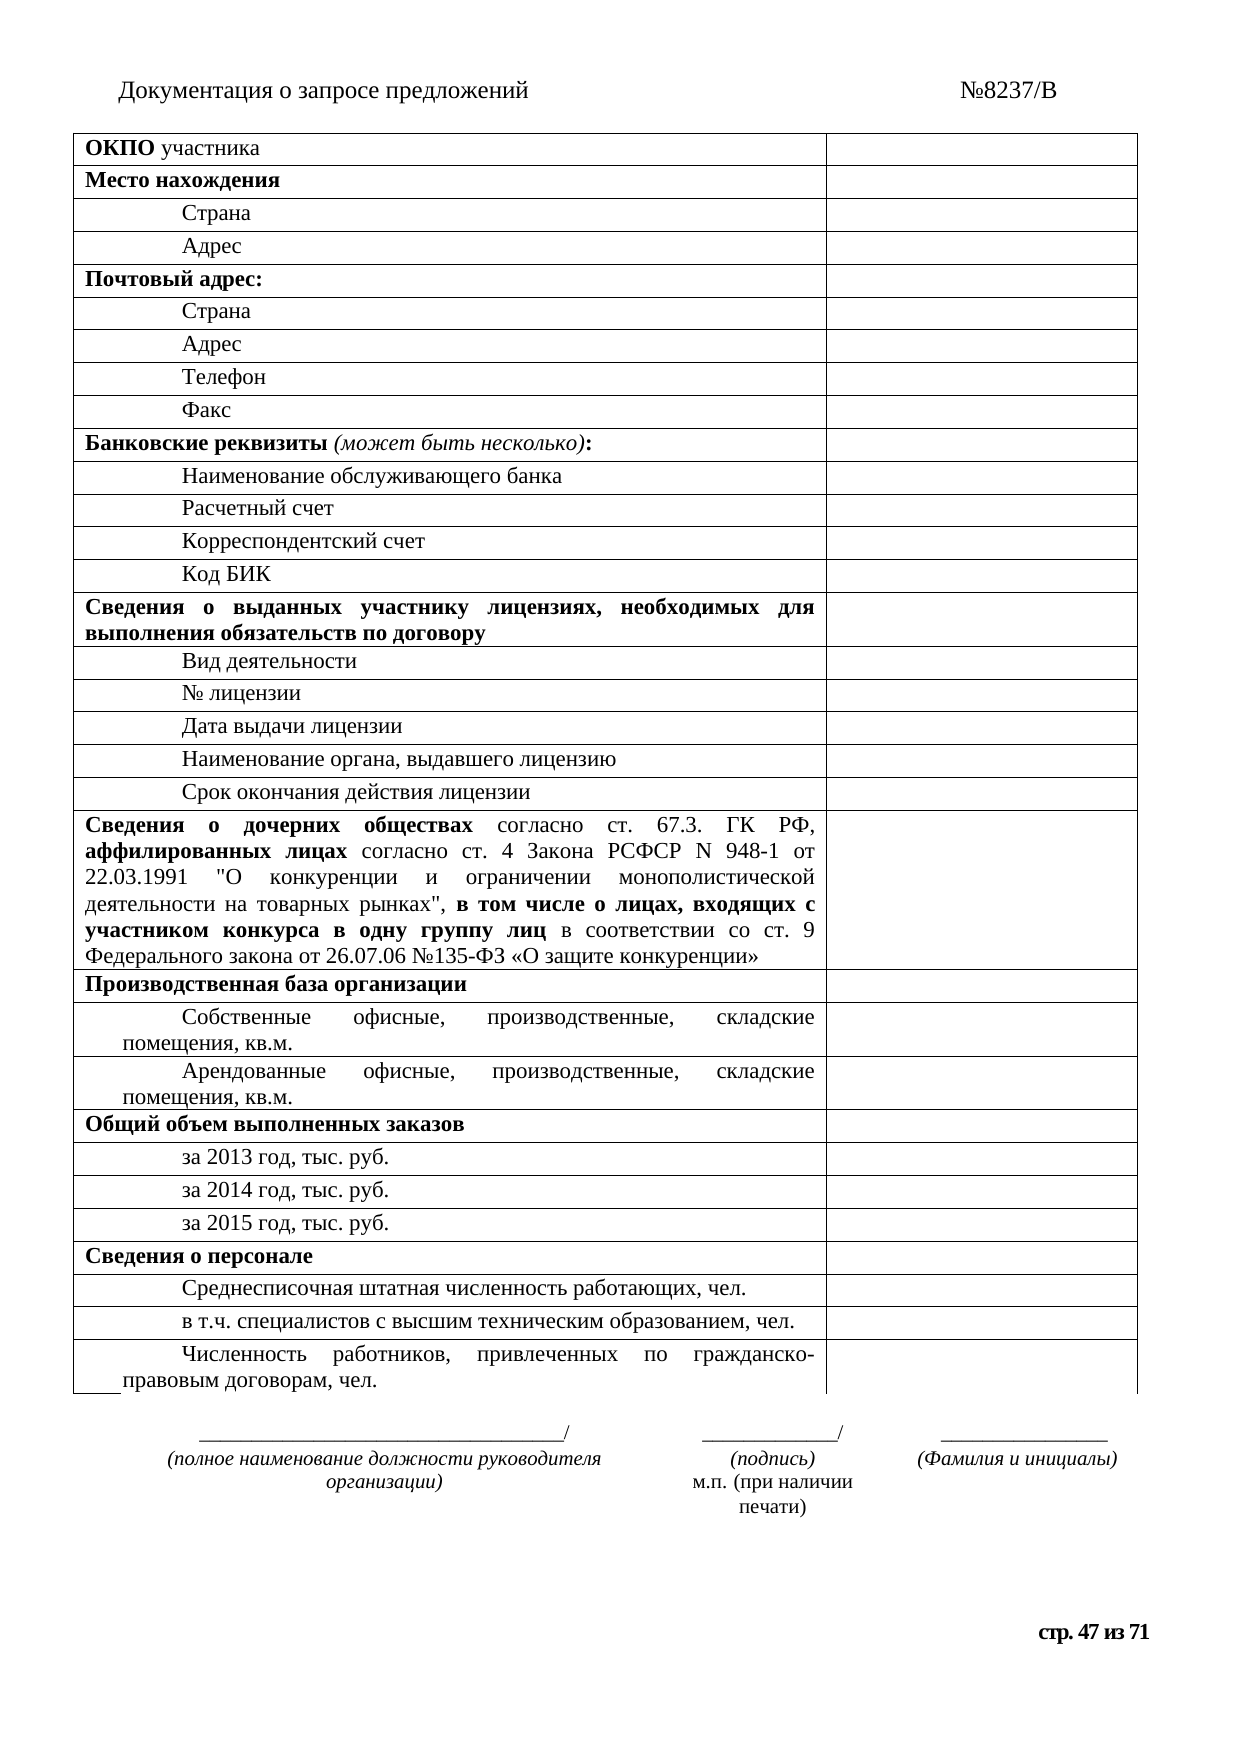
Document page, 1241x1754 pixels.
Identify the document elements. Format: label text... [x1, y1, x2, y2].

table_cell [827, 134, 1137, 165]
table_cell [827, 232, 1137, 264]
table_cell Собственные офисные, производственные, складские помещения, кв.м. [74, 1003, 826, 1056]
table_cell Сведения о персонале [74, 1242, 826, 1273]
table_cell ___________________________________/ [122, 1394, 657, 1444]
table_cell [827, 560, 1137, 592]
table_cell Наименование органа, выдавшего лицензию [74, 745, 826, 777]
table_cell _____________/ [658, 1394, 887, 1444]
table_cell [827, 811, 1137, 969]
table_cell Сведения о выданных участнику лицензиях, необходимых для выполнения обязательств по договору [74, 593, 826, 646]
table_cell [827, 970, 1137, 1002]
table_cell [827, 166, 1137, 198]
table_cell [827, 1275, 1137, 1306]
table_cell Страна [74, 298, 826, 329]
table_cell Адрес [74, 330, 826, 362]
table_cell за 2015 год, тыс. руб. [74, 1209, 826, 1241]
table_cell [827, 778, 1137, 810]
table_cell [827, 1176, 1137, 1208]
table_cell [827, 1209, 1137, 1241]
table_cell [827, 495, 1137, 526]
table_cell [827, 462, 1137, 493]
table_cell [827, 527, 1137, 559]
table_cell (подпись) м.п. (при наличии печати) [658, 1445, 887, 1518]
table_cell [827, 265, 1137, 297]
table_cell (Фамилия и инициалы) [888, 1445, 1146, 1518]
table_cell [827, 647, 1137, 678]
table_cell [827, 745, 1137, 777]
table_cell Адрес [74, 232, 826, 264]
table_cell за 2014 год, тыс. руб. [74, 1176, 826, 1208]
table_cell [827, 1307, 1137, 1339]
table_cell Расчетный счет [74, 495, 826, 526]
table_cell (полное наименование должности руководителя организации) [122, 1445, 657, 1518]
table_cell [827, 712, 1137, 744]
table_cell [827, 363, 1137, 395]
table_cell Дата выдачи лицензии [74, 712, 826, 744]
table_cell Код БИК [74, 560, 826, 592]
table_cell [827, 680, 1137, 711]
table_cell ОКПО участника [74, 134, 826, 165]
table_cell Среднесписочная штатная численность работающих, чел. [74, 1275, 826, 1306]
table_cell [827, 1057, 1137, 1109]
table_cell Страна [74, 199, 826, 231]
table_cell Сведения о дочерних обществах согласно ст. 67.3. ГК РФ, аффилированных лицах согласно ст. 4 Закона РСФСР N 948-1 от 22.03.1991 "О конкуренции и ограничении монополистической деятельности на товарных рынках", в том числе о лицах, входящих с участником конкурса в одну группу лиц в соответствии со ст. 9 Федерального закона от 26.07.06 №135-ФЗ «О защите конкуренции» [74, 811, 826, 969]
table_cell [827, 330, 1137, 362]
table_cell Общий объем выполненных заказов [74, 1110, 826, 1142]
table_cell Срок окончания действия лицензии [74, 778, 826, 810]
table_cell Место нахождения [74, 166, 826, 198]
table_cell Наименование обслуживающего банка [74, 462, 826, 493]
table_cell [827, 199, 1137, 231]
table_cell Факс [74, 396, 826, 428]
table_cell [827, 429, 1137, 461]
table_cell в т.ч. специалистов с высшим техническим образованием, чел. [74, 1307, 826, 1339]
table_cell Почтовый адрес: [74, 265, 826, 297]
table_cell за 2013 год, тыс. руб. [74, 1143, 826, 1175]
table_cell [827, 396, 1137, 428]
table_cell [827, 1110, 1137, 1142]
table_cell [827, 593, 1137, 646]
table_cell ________________ [888, 1394, 1146, 1444]
table_cell [827, 1340, 1137, 1393]
table_cell Вид деятельности [74, 647, 826, 678]
table_cell [827, 298, 1137, 329]
table_cell № лицензии [74, 680, 826, 711]
table_cell [827, 1242, 1137, 1273]
table_cell [827, 1143, 1137, 1175]
table_cell Банковские реквизиты (может быть несколько): [74, 429, 826, 461]
table_cell Корреспондентский счет [74, 527, 826, 559]
table_cell Телефон [74, 363, 826, 395]
table_cell Численность работников, привлеченных по гражданско-правовым договорам, чел. [74, 1340, 826, 1393]
table_cell [827, 1003, 1137, 1056]
table_cell Производственная база организации [74, 970, 826, 1002]
table_cell Арендованные офисные, производственные, складские помещения, кв.м. [74, 1057, 826, 1109]
